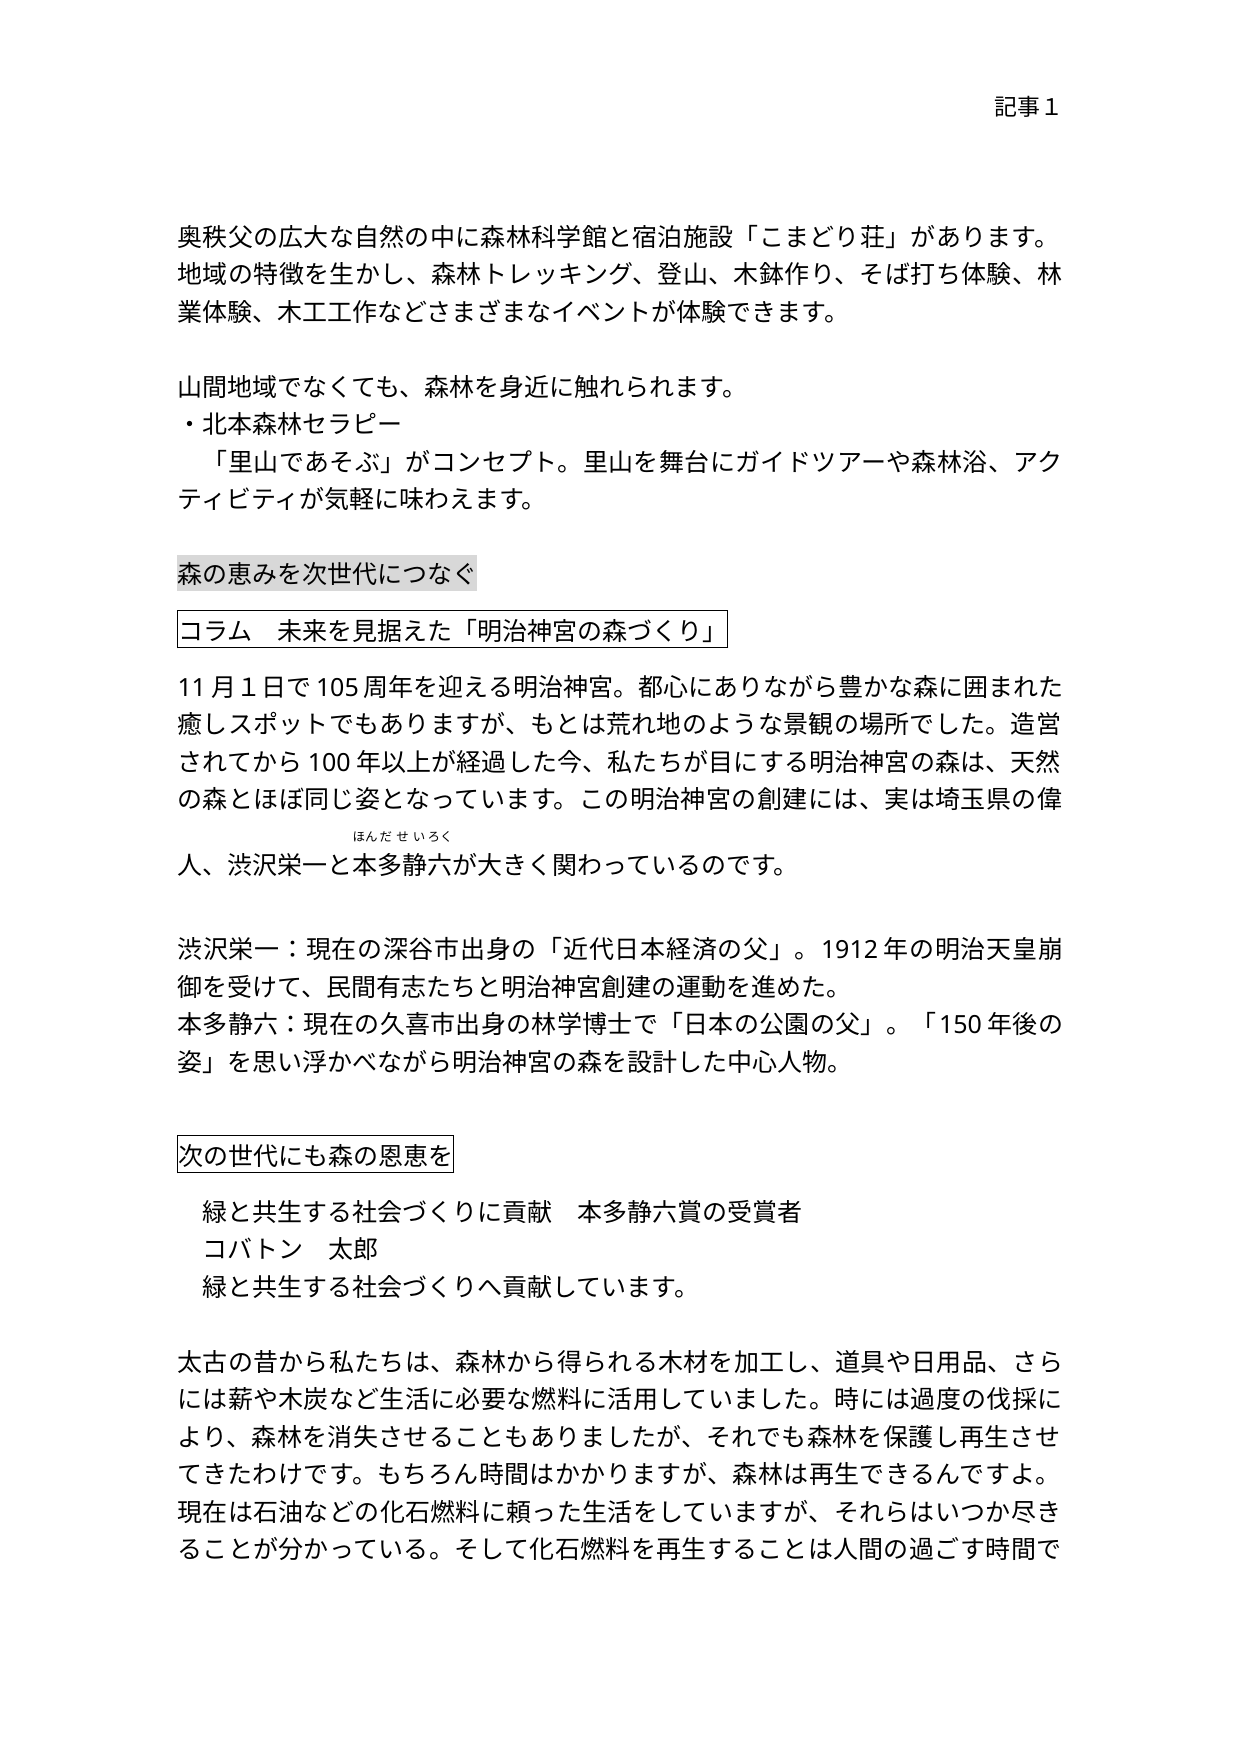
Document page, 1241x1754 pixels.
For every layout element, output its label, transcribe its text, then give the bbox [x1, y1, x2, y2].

text コバトン 太郎 [177, 1229, 1063, 1267]
text 緑と共生する社会づくりに貢献 本多静六賞の受賞者 [177, 1192, 1063, 1229]
text ・北本森林セラピー [177, 404, 1063, 442]
text 11月１日で105周年を迎える明治神宮。都心にありながら豊かな森に囲まれた癒しスポットでもありますが、もとは荒れ地のような景観の場所でした。造営されてから100年以上が経過した今、私たちが目にする明治神宮の森は、天然の森とほぼ同じ姿となっています。この明治神宮の創建には、実は埼玉県の偉人、渋沢栄一とが大きく関わっているのです。 [177, 667, 1063, 892]
text コラム 未来を見据えた「明治神宮の森づくり」 [177, 592, 1063, 667]
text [177, 1342, 1063, 1567]
text 奥秩父の広大な自然の中に森林科学館と宿泊施設「こまどり荘」があります。地域の特徴を生かし、森林トレッキング、登山、木鉢作り、そば打ち体験、林業体験、木工工作などさまざまなイベントが体験できます。 [177, 217, 1063, 329]
text 次の世代にも森の恩恵を [177, 1117, 1063, 1192]
text 森の恵みを次世代につなぐ [177, 554, 1063, 592]
text 山間地域でなくても、森林を身近に触れられます。 [177, 367, 1063, 404]
text 本多静六：現在の久喜市出身の林学博士で「日本の公園の父」。「150年後の姿」を思い浮かべながら明治神宮の森を設計した中心人物。 [177, 1004, 1063, 1079]
text 「里山であそぶ」がコンセプト。里山を舞台にガイドツアーや森林浴、アクティビティが気軽に味わえます。 [177, 442, 1063, 517]
text 渋沢栄一：現在の深谷市出身の「近代日本経済の父」。1912年の明治天皇崩御を受けて、民間有志たちと明治神宮創建の運動を進めた。 [177, 929, 1063, 1004]
text 緑と共生する社会づくりへ貢献しています。 [177, 1267, 1063, 1304]
